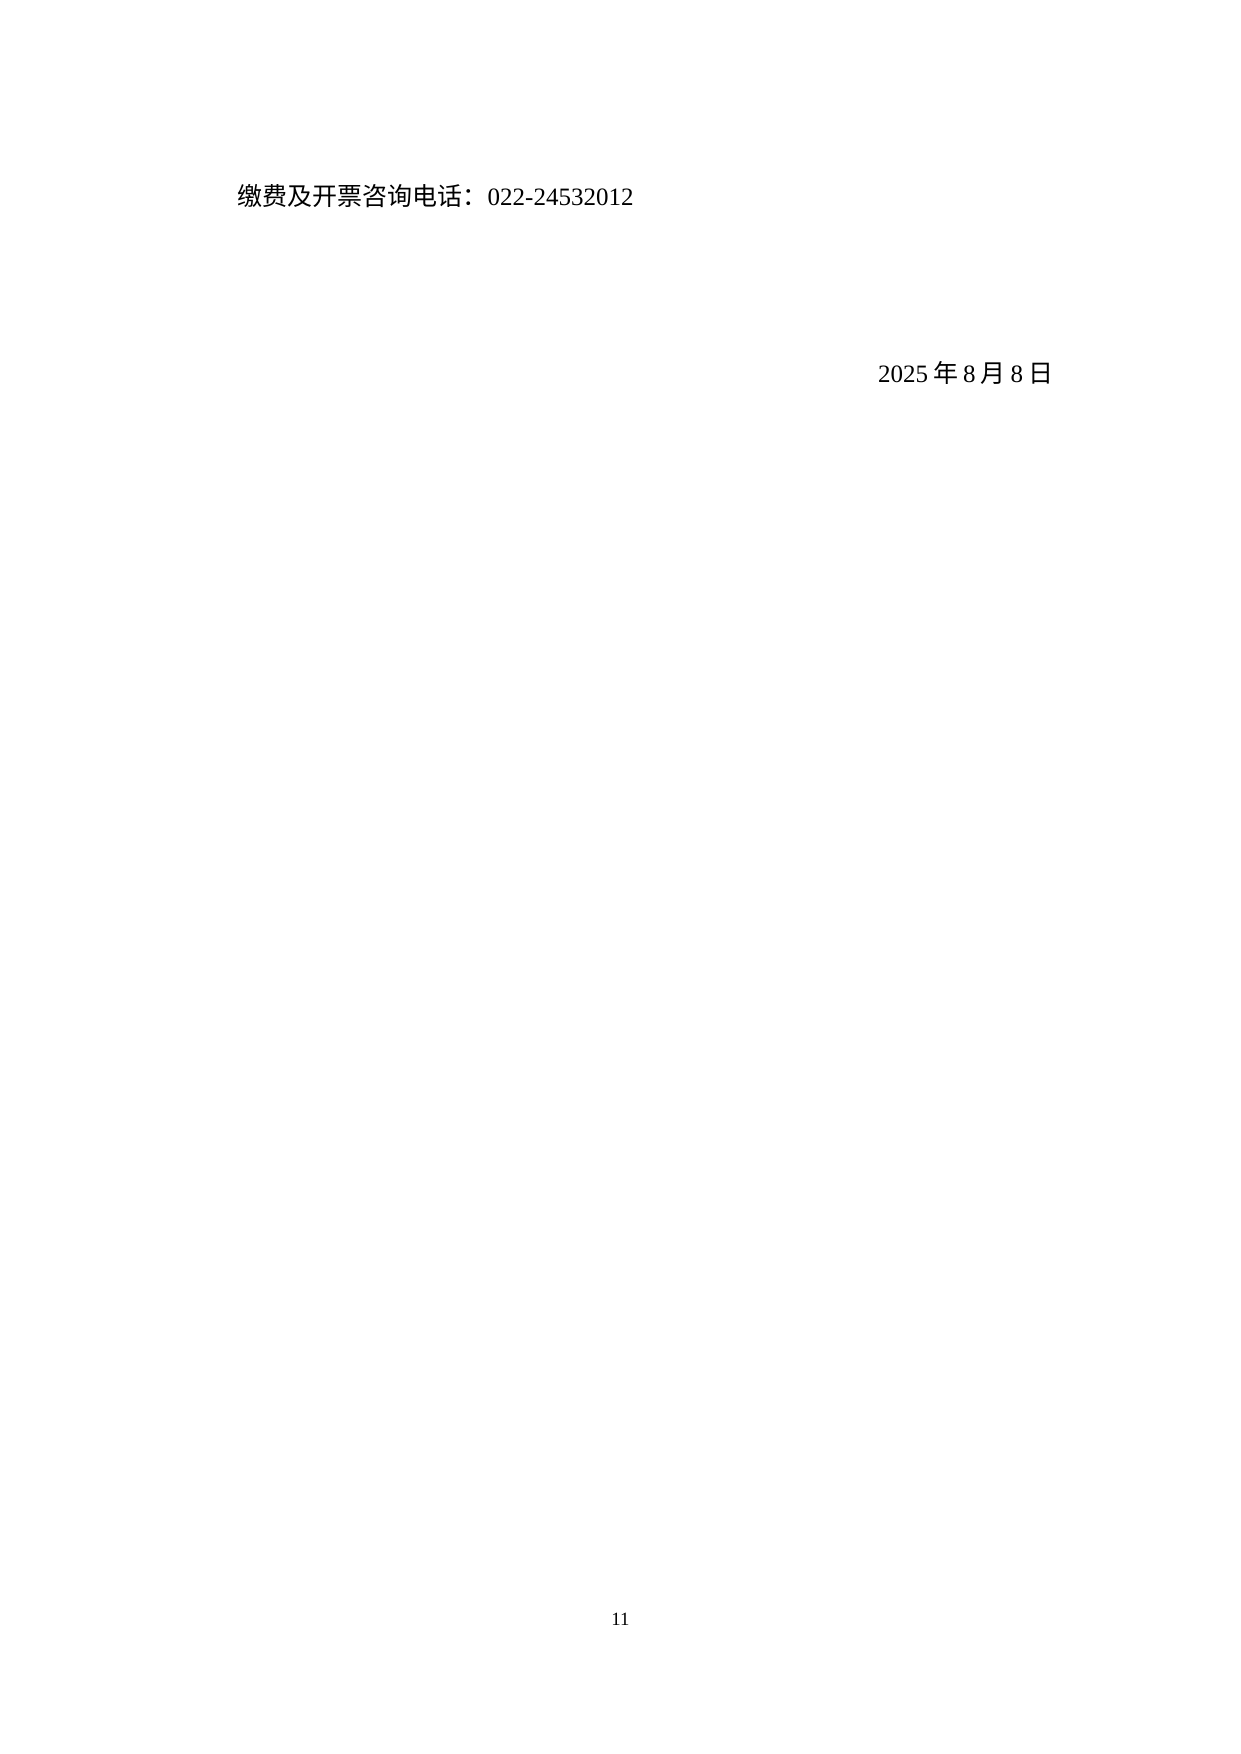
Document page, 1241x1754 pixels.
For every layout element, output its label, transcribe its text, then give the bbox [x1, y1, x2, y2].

text 2025年8月8日 [187, 339, 1053, 404]
text 缴费及开票咨询电话：022-24532012 [187, 162, 1053, 227]
